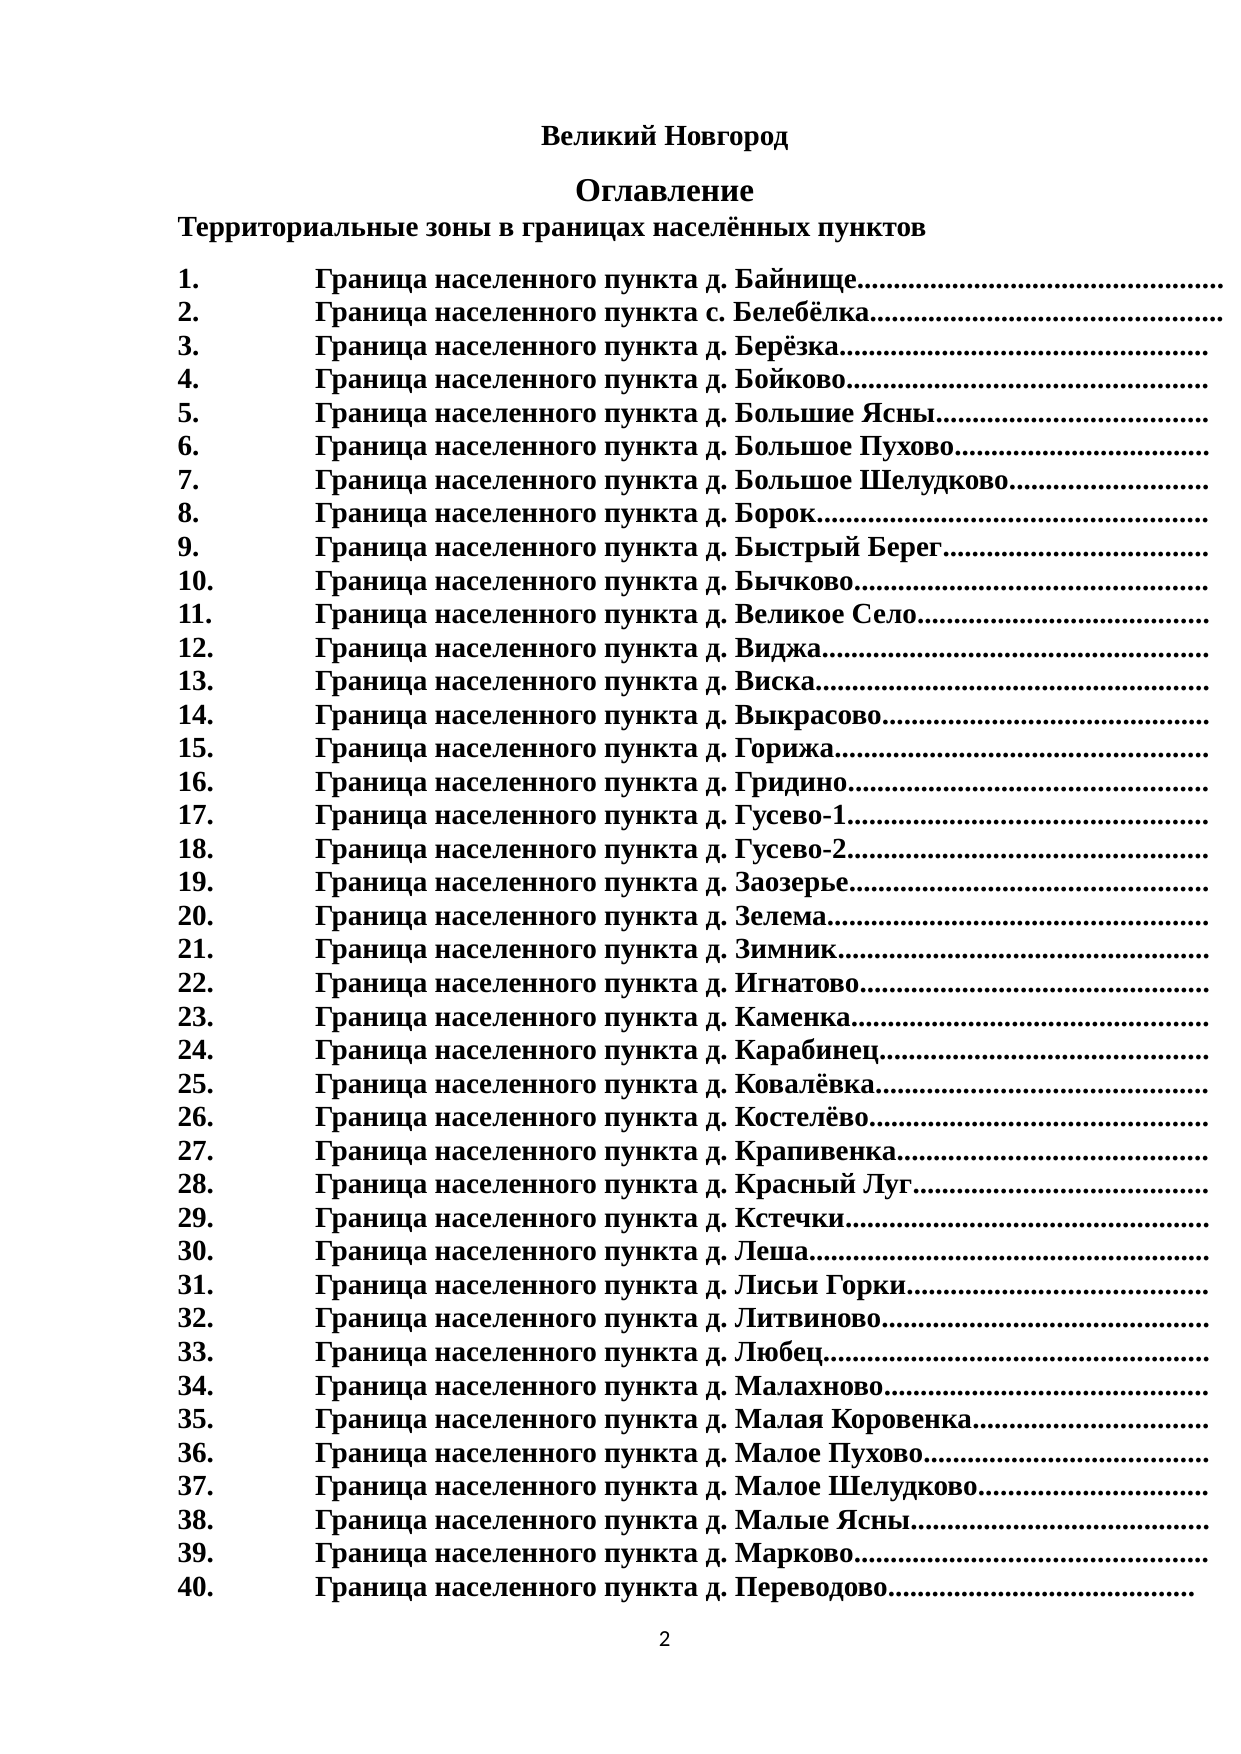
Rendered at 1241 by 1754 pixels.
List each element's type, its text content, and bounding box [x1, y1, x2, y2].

text 29. Граница населенного пункта д. Кстечки 75 [177, 1200, 1152, 1233]
text 34. Граница населенного пункта д. Малахново 89 [177, 1368, 1152, 1401]
text 35. Граница населенного пункта д. Малая Коровенка 91 [177, 1401, 1152, 1435]
text 33. Граница населенного пункта д. Любец 88 [177, 1334, 1152, 1368]
text 12. Граница населенного пункта д. Виджа 40 [177, 630, 1152, 663]
text 1. Граница населенного пункта д. Байнище 4 [177, 261, 1152, 294]
text 4. Граница населенного пункта д. Бойково 26 [177, 361, 1152, 395]
text 16. Граница населенного пункта д. Гридино 46 [177, 764, 1152, 797]
text 37. Граница населенного пункта д. Малое Шелудково 93 [177, 1468, 1152, 1502]
text 30. Граница населенного пункта д. Леша 76 [177, 1233, 1152, 1267]
text 40. Граница населенного пункта д. Переводово 102 [177, 1569, 1152, 1602]
text 18. Граница населенного пункта д. Гусево-2 48 [177, 831, 1152, 864]
text 5. Граница населенного пункта д. Большие Ясны 27 [177, 395, 1152, 428]
text 26. Граница населенного пункта д. Костелёво 69 [177, 1099, 1152, 1133]
text Великий Новгород [177, 118, 1152, 152]
subtitle Оглавление [177, 170, 1152, 209]
text 21. Граница населенного пункта д. Зимник 58 [177, 932, 1152, 965]
text 17. Граница населенного пункта д. Гусево-1 47 [177, 797, 1152, 831]
text 8. Граница населенного пункта д. Борок 33 [177, 496, 1152, 529]
text 31. Граница населенного пункта д. Лисьи Горки 79 [177, 1267, 1152, 1301]
text 38. Граница населенного пункта д. Малые Ясны 96 [177, 1502, 1152, 1535]
text 28. Граница населенного пункта д. Красный Луг 72 [177, 1166, 1152, 1200]
text 10. Граница населенного пункта д. Бычково 35 [177, 563, 1152, 596]
text 22. Граница населенного пункта д. Игнатово 63 [177, 965, 1152, 999]
text 6. Граница населенного пункта д. Большое Пухово 29 [177, 428, 1152, 462]
text 14. Граница населенного пункта д. Выкрасово 44 [177, 697, 1152, 730]
text 19. Граница населенного пункта д. Заозерье 49 [177, 864, 1152, 898]
text 7. Граница населенного пункта д. Большое Шелудково 30 [177, 462, 1152, 496]
text 15. Граница населенного пункта д. Горижа 45 [177, 730, 1152, 764]
text 27. Граница населенного пункта д. Крапивенка 71 [177, 1133, 1152, 1166]
text 11. Граница населенного пункта д. Великое Село 37 [177, 596, 1152, 630]
text 9. Граница населенного пункта д. Быстрый Берег 34 [177, 529, 1152, 563]
text 25. Граница населенного пункта д. Ковалёвка 68 [177, 1066, 1152, 1099]
text 36. Граница населенного пункта д. Малое Пухово 92 [177, 1435, 1152, 1468]
text 39. Граница населенного пункта д. Марково 98 [177, 1535, 1152, 1569]
text 2. Граница населенного пункта с. Белебёлка 4 [177, 294, 1152, 328]
text 13. Граница населенного пункта д. Виска 43 [177, 663, 1152, 697]
text 32. Граница населенного пункта д. Литвиново 81 [177, 1301, 1152, 1334]
text Территориальные зоны в границах населённых пунктов [177, 209, 1152, 242]
text 20. Граница населенного пункта д. Зелема 57 [177, 898, 1152, 932]
text 23. Граница населенного пункта д. Каменка 64 [177, 999, 1152, 1032]
text 3. Граница населенного пункта д. Берёзка 24 [177, 328, 1152, 361]
text 24. Граница населенного пункта д. Карабинец 65 [177, 1032, 1152, 1066]
